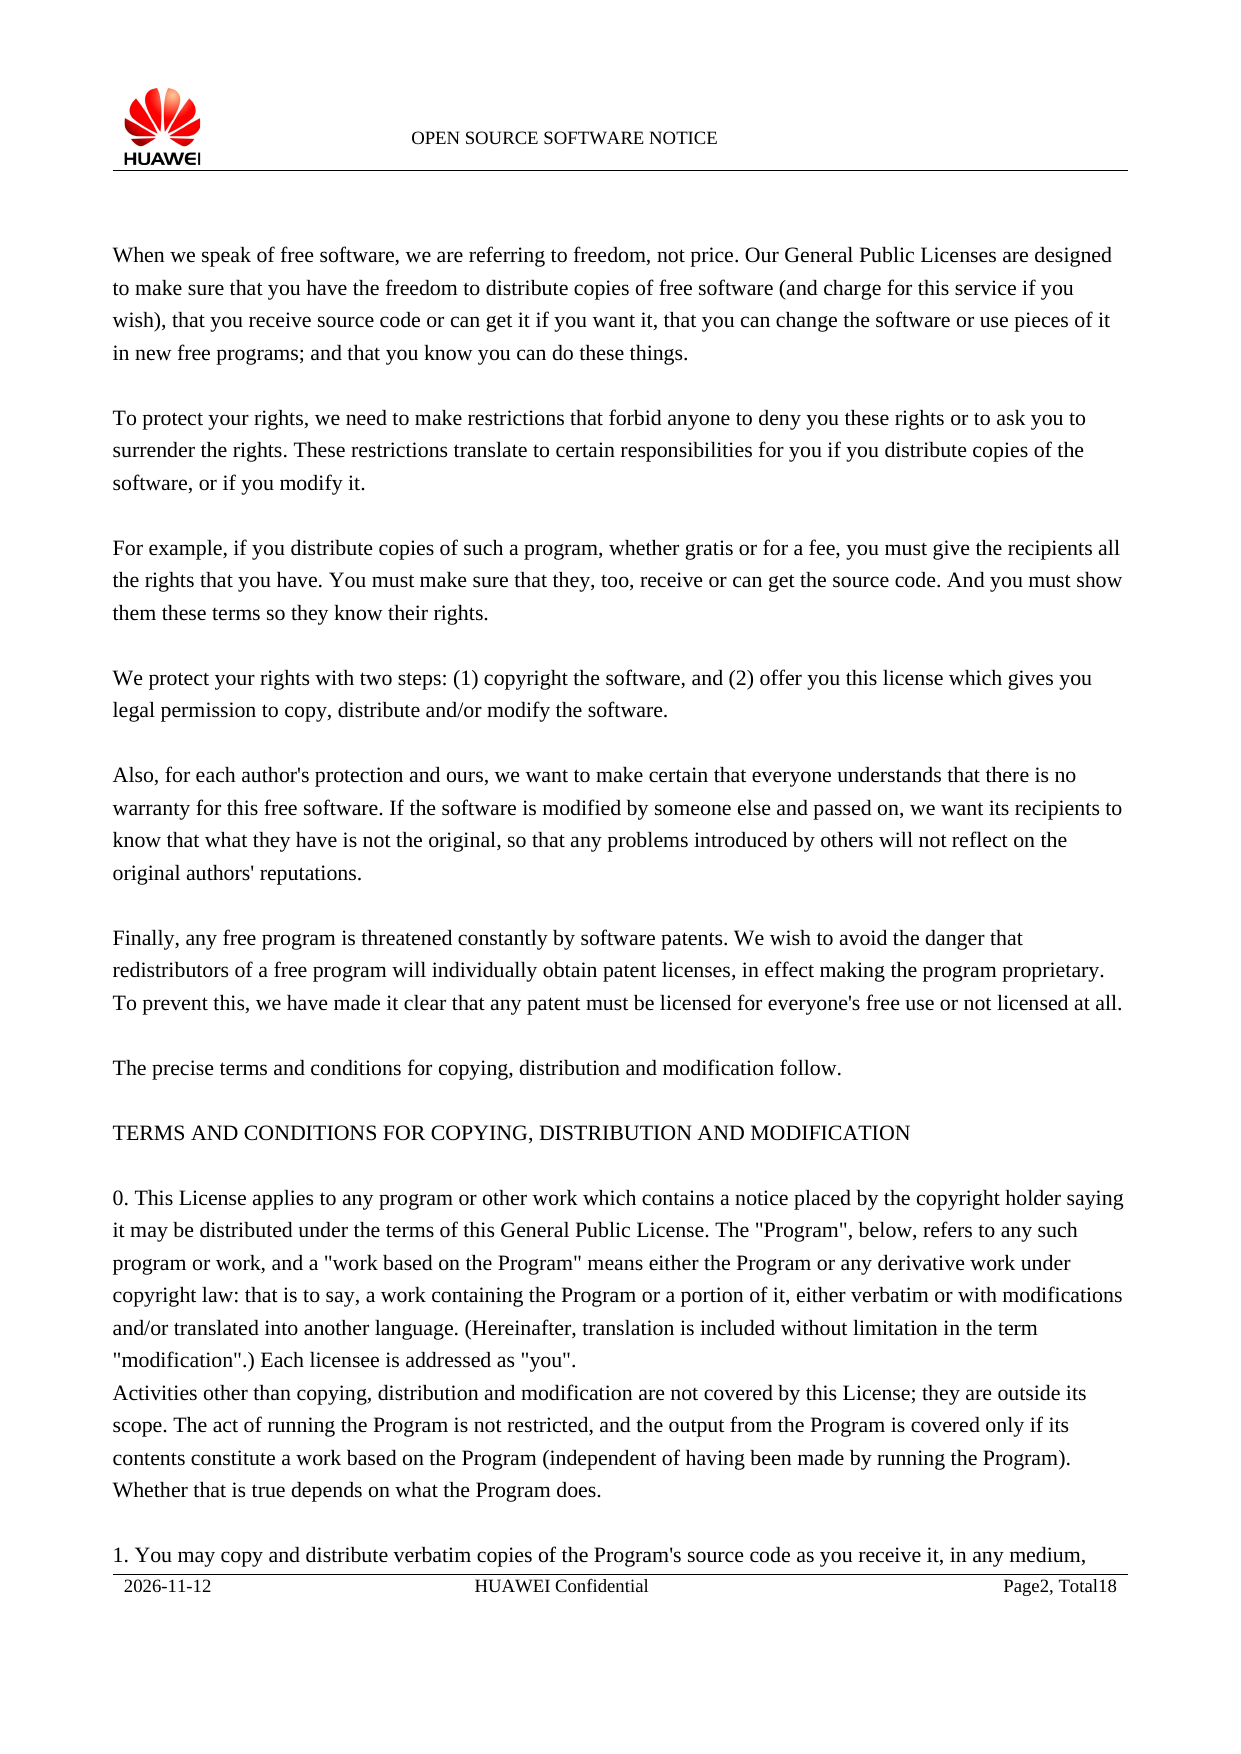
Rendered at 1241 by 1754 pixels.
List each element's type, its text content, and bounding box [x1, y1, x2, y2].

picture [124, 88, 201, 165]
